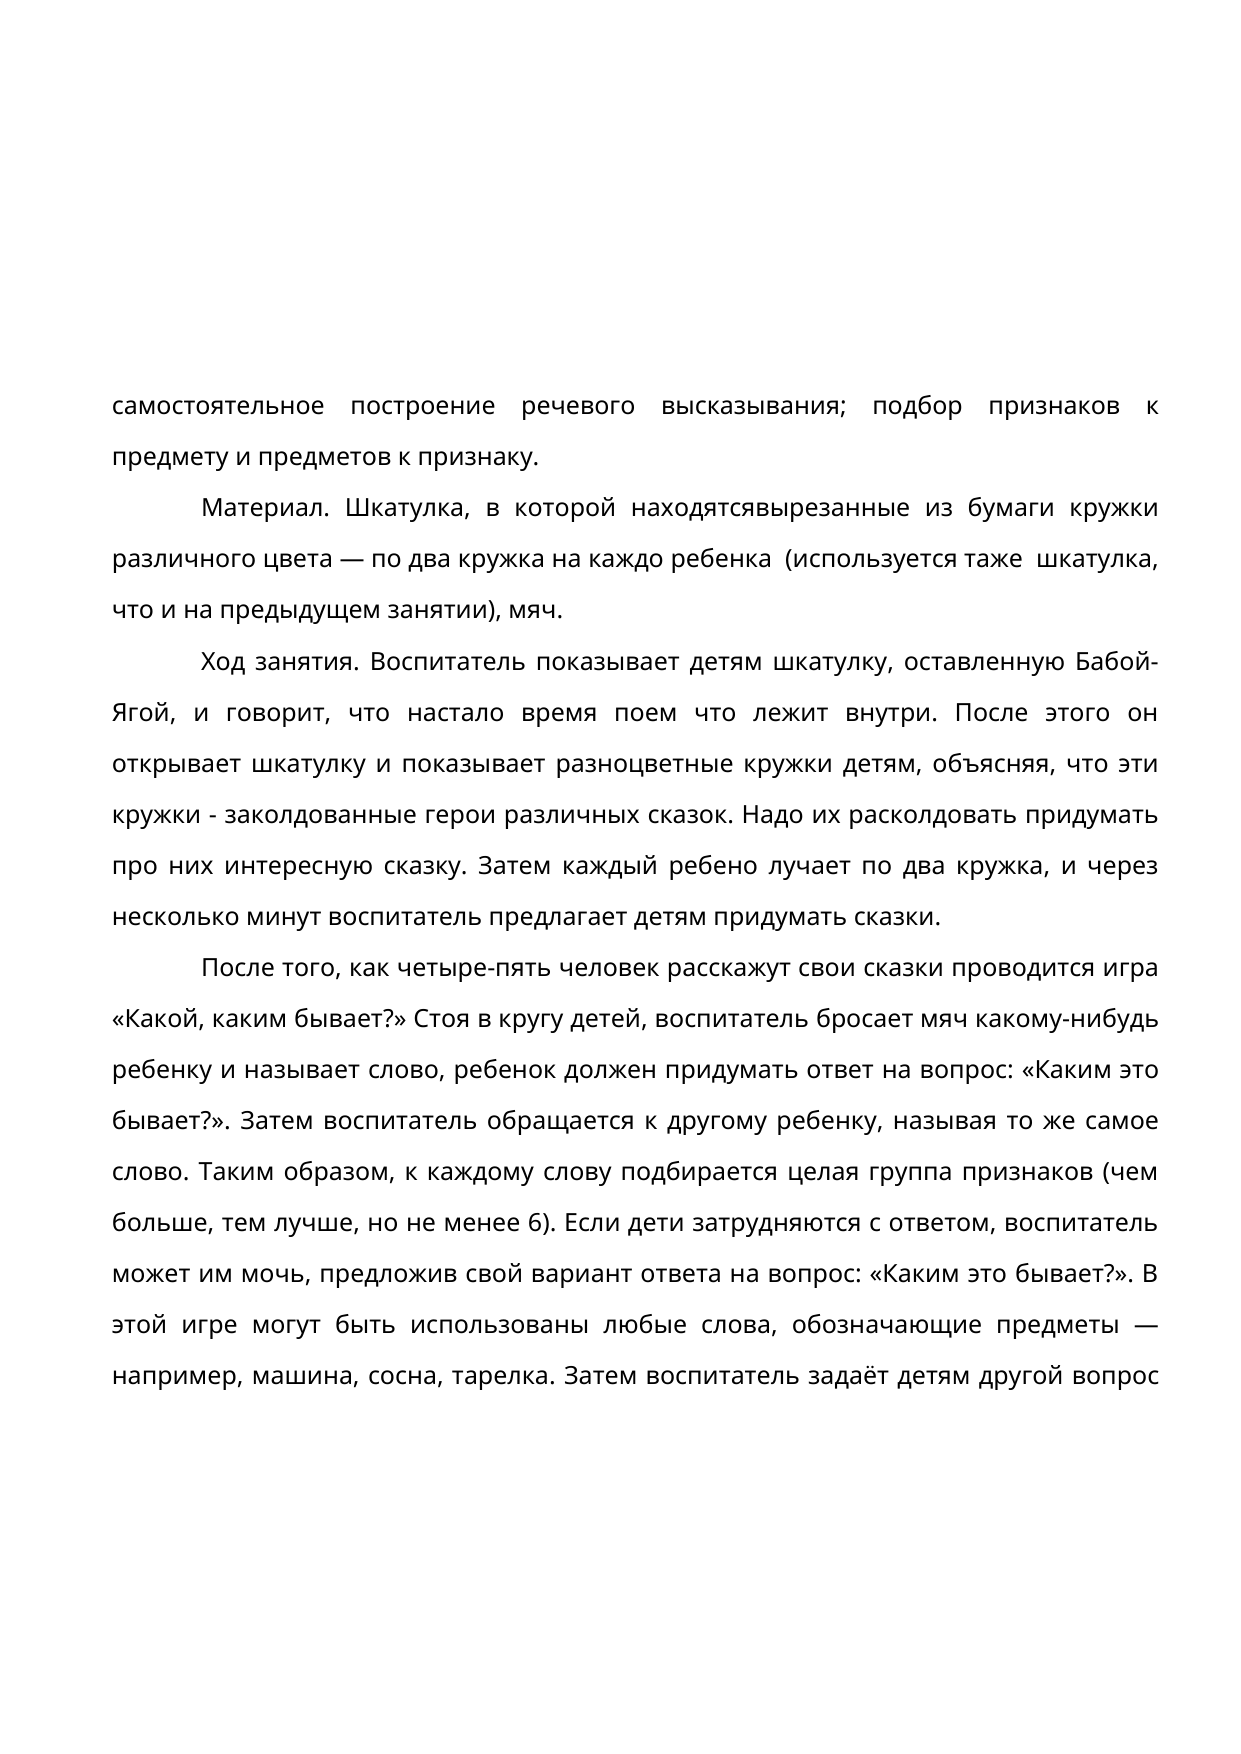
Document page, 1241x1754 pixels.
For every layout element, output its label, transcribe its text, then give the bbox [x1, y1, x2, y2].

text Ход занятия. Воспитатель показывает детям шкатулку, оставленную Бабой-Ягой, и говорит, что настало время поем что лежит внутри. После этого он открывает шкатулку и показывает разноцветные кружки детям, объясняя, что эти кружки - заколдованные герои различных сказок. Надо их расколдовать придумать про них интересную сказку. Затем каждый ребено лучает по два кружка, и через несколько минут воспитатель предлагает детям придумать сказки. [112, 643, 1160, 932]
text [112, 388, 1160, 473]
text Материал. Шкатулка, в которой находятсявырезанные из бумаги кружки различного цвета — по два кружка на каждо ребенка (используется таже шкатулка, что и на предыдущем занятии), мяч. [112, 490, 1160, 626]
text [112, 949, 1160, 1392]
